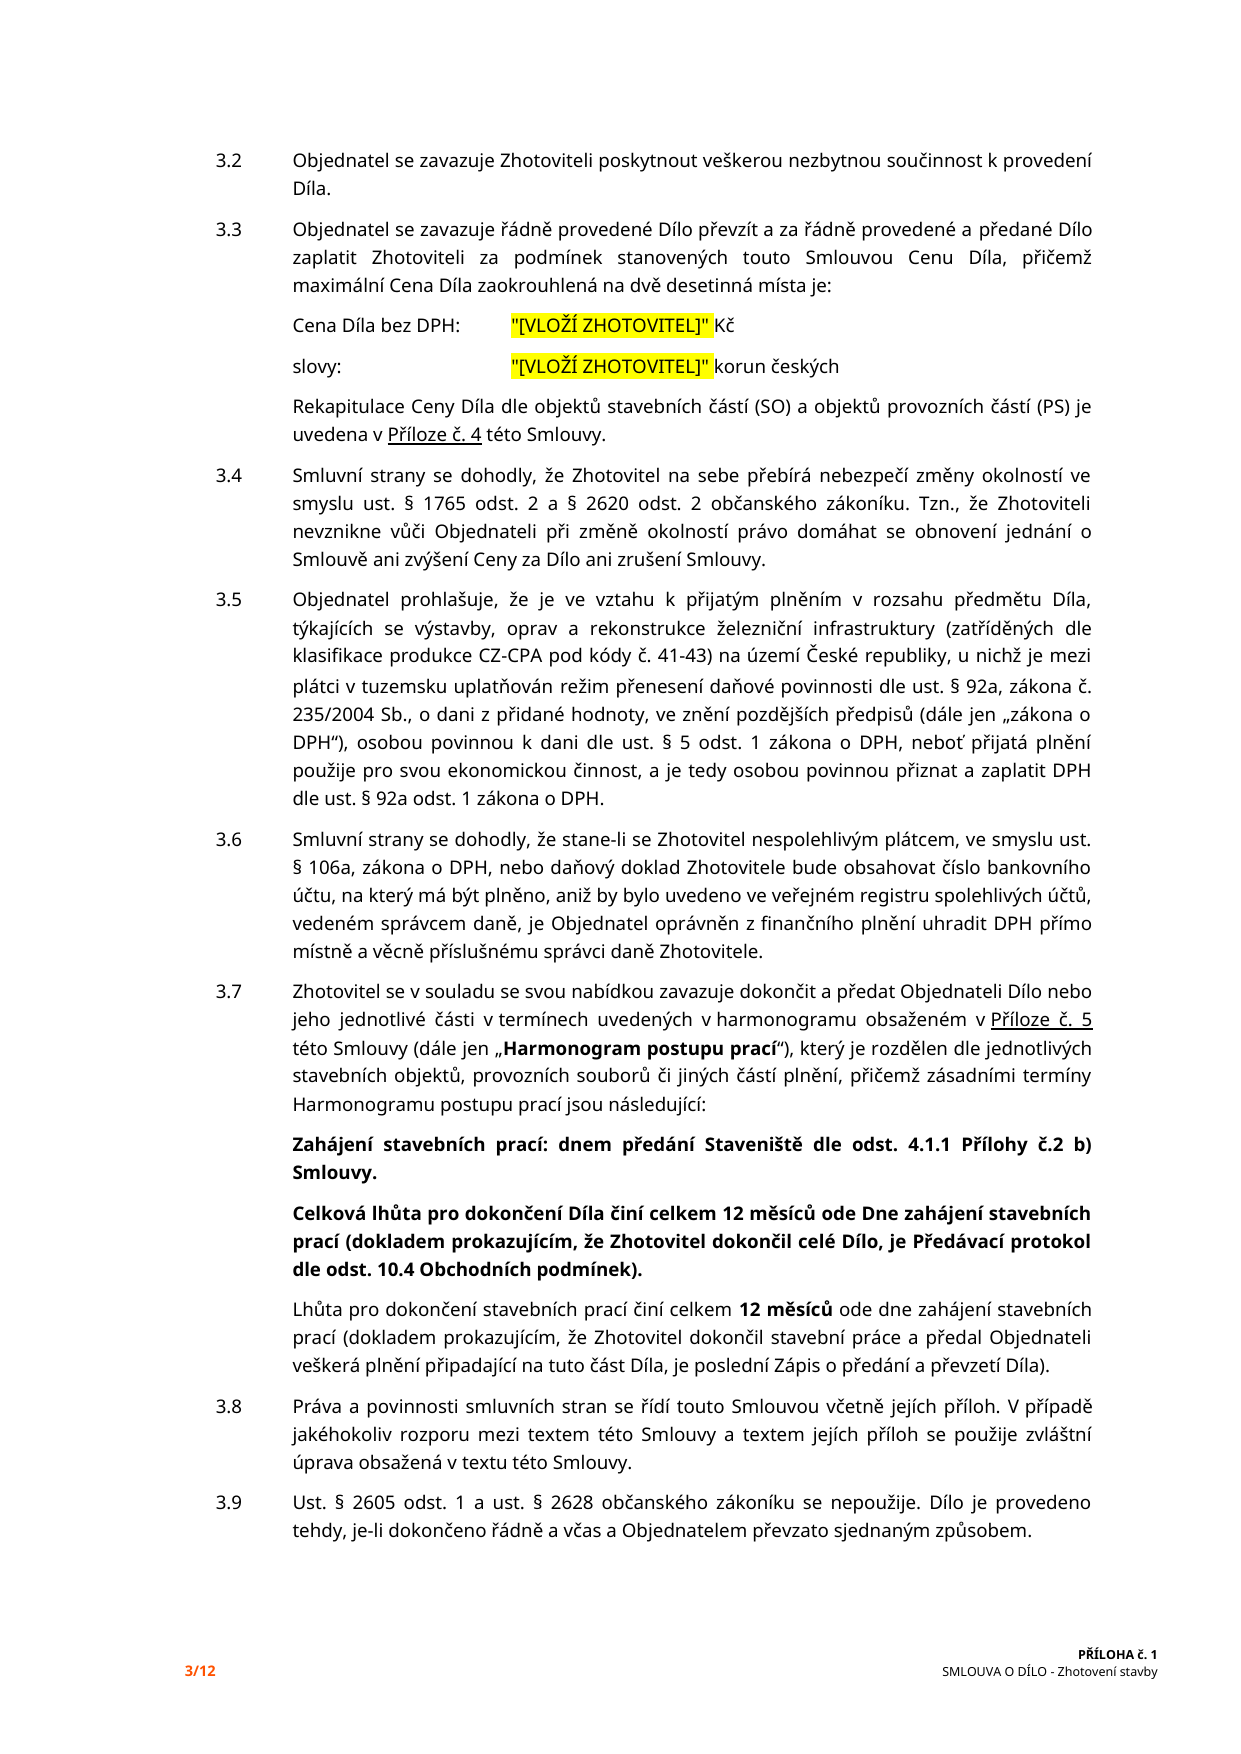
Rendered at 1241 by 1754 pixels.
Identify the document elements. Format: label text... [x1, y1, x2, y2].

text Cena Díla bez DPH: Kč [292, 313, 511, 338]
text Smluvní strany se dohodly, že Zhotovitel na sebe přebírá nebezpečí změny okolností ve smyslu ust. § 1765 odst. 2 a § 2620 odst. 2 občanského zákoníku. Tzn., že Zhotoviteli nevznikne vůči Objednateli při změně okolností právo domáhat se obnovení jednání o Smlouvě ani zvýšení Ceny za Dílo ani zrušení Smlouvy. [216, 462, 1093, 572]
text Ust. § 2605 odst. 1 a ust. § 2628 občanského zákoníku se nepoužije. Dílo je provedeno tehdy, je-li dokončeno řádně a včas a Objednatelem převzato sjednaným způsobem. [216, 1489, 1093, 1543]
text Cena Díla bez DPH: Kč [714, 313, 1093, 338]
text Smluvní strany se dohodly, že stane-li se Zhotovitel nespolehlivým plátcem, ve smyslu ust. § 106a, zákona o DPH, nebo daňový doklad Zhotovitele bude obsahovat číslo bankovního účtu, na který má být plněno, aniž by bylo uvedeno ve veřejném registru spolehlivých účtů, vedeném správcem daně, je Objednatel oprávněn z finančního plnění uhradit DPH přímo místně a věcně příslušnému správci daně Zhotovitele. [216, 826, 1093, 964]
text Objednatel prohlašuje, že je ve vztahu k přijatým plněním v rozsahu předmětu Díla, týkajících se výstavby, oprav a rekonstrukce železniční infrastruktury (zatříděných dle klasifikace produkce CZ-CPA pod kódy č. 41-43) na území České republiky, u nichž je mezi plátci v tuzemsku uplatňován režim přenesení daňové povinnosti dle ust. § 92a, zákona č. 235/2004 Sb., o dani z přidané hodnoty, ve znění pozdějších předpisů (dále jen „zákona o DPH“), osobou povinnou k dani dle ust. § 5 odst. 1 zákona o DPH, neboť přijatá plnění použije pro svou ekonomickou činnost, a je tedy osobou povinnou přiznat a zaplatit DPH dle ust. § 92a odst. 1 zákona o DPH. [216, 587, 1093, 811]
text Práva a povinnosti smluvních stran se řídí touto Smlouvou včetně jejích příloh. V případě jakéhokoliv rozporu mezi textem této Smlouvy a textem jejích příloh se použije zvláštní úprava obsažená v textu této Smlouvy. [216, 1393, 1093, 1474]
text Objednatel se zavazuje řádně provedené Dílo převzít a za řádně provedené a předané Dílo zaplatit Zhotoviteli za podmínek stanovených touto Smlouvou Cenu Díla, přičemž maximální Cena Díla zaokrouhlená na dvě desetinná místa je: [216, 216, 1093, 298]
text Lhůta pro dokončení stavebních prací činí celkem 12 měsíců ode dne zahájení stavebních prací (dokladem prokazujícím, že Zhotovitel dokončil stavební práce a předal Objednateli veškerá plnění připadající na tuto část Díla, je poslední Zápis o předání a převzetí Díla). [292, 1296, 1093, 1378]
text Celková lhůta pro dokončení Díla činí celkem 12 měsíců ode Dne zahájení stavebních prací (dokladem prokazujícím, že Zhotovitel dokončil celé Dílo, je Předávací protokol dle odst. 10.4 Obchodních podmínek). [292, 1200, 1093, 1281]
text Zahájení stavebních prací: dnem předání Staveniště dle odst. 4.1.1 Přílohy č.2 b) Smlouvy. [292, 1131, 1093, 1185]
text Zhotovitel se v souladu se svou nabídkou zavazuje dokončit a předat Objednateli Dílo nebo jeho jednotlivé části v termínech uvedených v harmonogramu obsaženém v Příloze č. 5 této Smlouvy (dále jen „Harmonogram postupu prací“), který je rozdělen dle jednotlivých stavebních objektů, provozních souborů či jiných částí plnění, přičemž zásadními termíny Harmonogramu postupu prací jsou následující: [216, 979, 1093, 1116]
text slovy: korun českých [714, 353, 1093, 379]
text Rekapitulace Ceny Díla dle objektů stavebních částí (SO) a objektů provozních částí (PS) je uvedena v Příloze č. 4 této Smlouvy. [292, 394, 1093, 447]
text Objednatel se zavazuje Zhotoviteli poskytnout veškerou nezbytnou součinnost k provedení Díla. [216, 147, 1093, 201]
text slovy: korun českých [292, 353, 511, 379]
